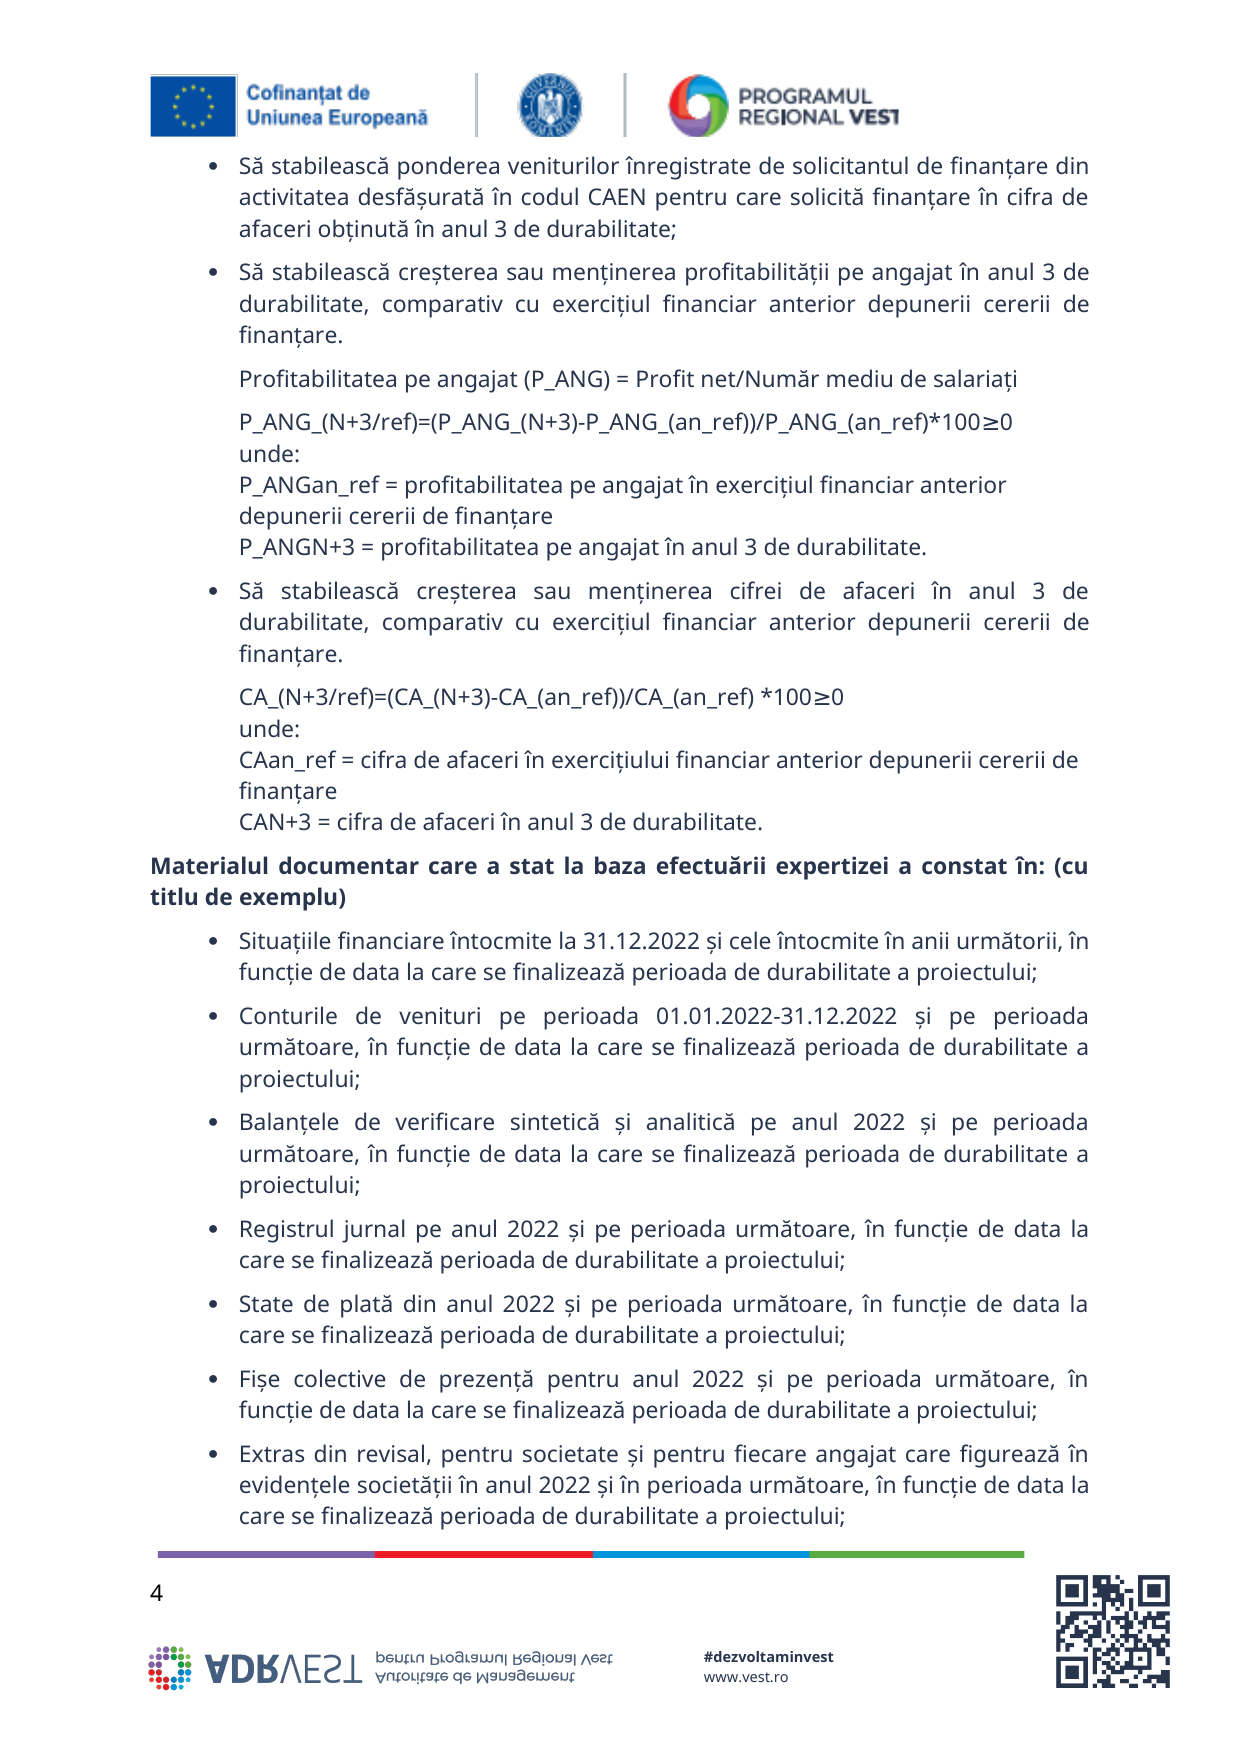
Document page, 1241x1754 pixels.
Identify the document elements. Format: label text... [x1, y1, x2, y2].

list Să stabilească ponderea veniturilor înregistrate de solicitantul de finanțare din activitatea desfășurată în codul CAEN pentru care solicită finanțare în cifra de afaceri obținută în anul 3 de durabilitate; [209, 150, 1090, 244]
list Registrul jurnal pe anul 2022 și pe perioada următoare, în funcție de data la care se finalizează perioada de durabilitate a proiectului; [209, 1212, 1090, 1275]
picture [1047, 1566, 1179, 1697]
list Profitabilitatea pe angajat (P_ANG) = Profit net/Număr mediu de salariați [239, 362, 1090, 394]
list Fișe colective de prezență pentru anul 2022 și pe perioada următoare, în funcție de data la care se finalizează perioada de durabilitate a proiectului; [209, 1362, 1090, 1425]
list Conturile de venituri pe perioada 01.01.2022-31.12.2022 și pe perioada următoare, în funcție de data la care se finalizează perioada de durabilitate a proiectului; [209, 1000, 1090, 1094]
picture [139, 1643, 618, 1693]
list CA_(N+3/ref)=(CA_(N+3)-CA_(an_ref))/CA_(an_ref) *100≥0 unde: CAan_ref = cifra de afaceri în exercițiului financiar anterior depunerii cererii de finanțare CAN+3 = cifra de afaceri în anul 3 de durabilitate. [239, 681, 1090, 837]
list Balanțele de verificare sintetică și analitică pe anul 2022 și pe perioada următoare, în funcție de data la care se finalizează perioada de durabilitate a proiectului; [209, 1106, 1090, 1200]
text Materialul documentar care a stat la baza efectuării expertizei a constat în: (cu titlu de exemplu) [150, 850, 1090, 912]
list State de plată din anul 2022 și pe perioada următoare, în funcție de data la care se finalizează perioada de durabilitate a proiectului; [209, 1287, 1090, 1350]
list P_ANG_(N+3/ref)=(P_ANG_(N+3)-P_ANG_(an_ref))/P_ANG_(an_ref)*100≥0 unde: P_ANGan_ref = profitabilitatea pe angajat în exercițiul financiar anterior depunerii cererii de finanțare P_ANGN+3 = profitabilitatea pe angajat în anul 3 de durabilitate. [239, 406, 1090, 562]
list Situațiile financiare întocmite la 31.12.2022 și cele întocmite în anii următorii, în funcție de data la care se finalizează perioada de durabilitate a proiectului; [209, 925, 1090, 987]
list Extras din revisal, pentru societate și pentru fiecare angajat care figurează în evidențele societății în anul 2022 și în perioada următoare, în funcție de data la care se finalizează perioada de durabilitate a proiectului; [209, 1437, 1090, 1531]
list Să stabilească creșterea sau menținerea cifrei de afaceri în anul 3 de durabilitate, comparativ cu exercițiul financiar anterior depunerii cererii de finanțare. [209, 575, 1090, 669]
list Să stabilească creșterea sau menținerea profitabilității pe angajat în anul 3 de durabilitate, comparativ cu exercițiul financiar anterior depunerii cererii de finanțare. [209, 256, 1090, 350]
